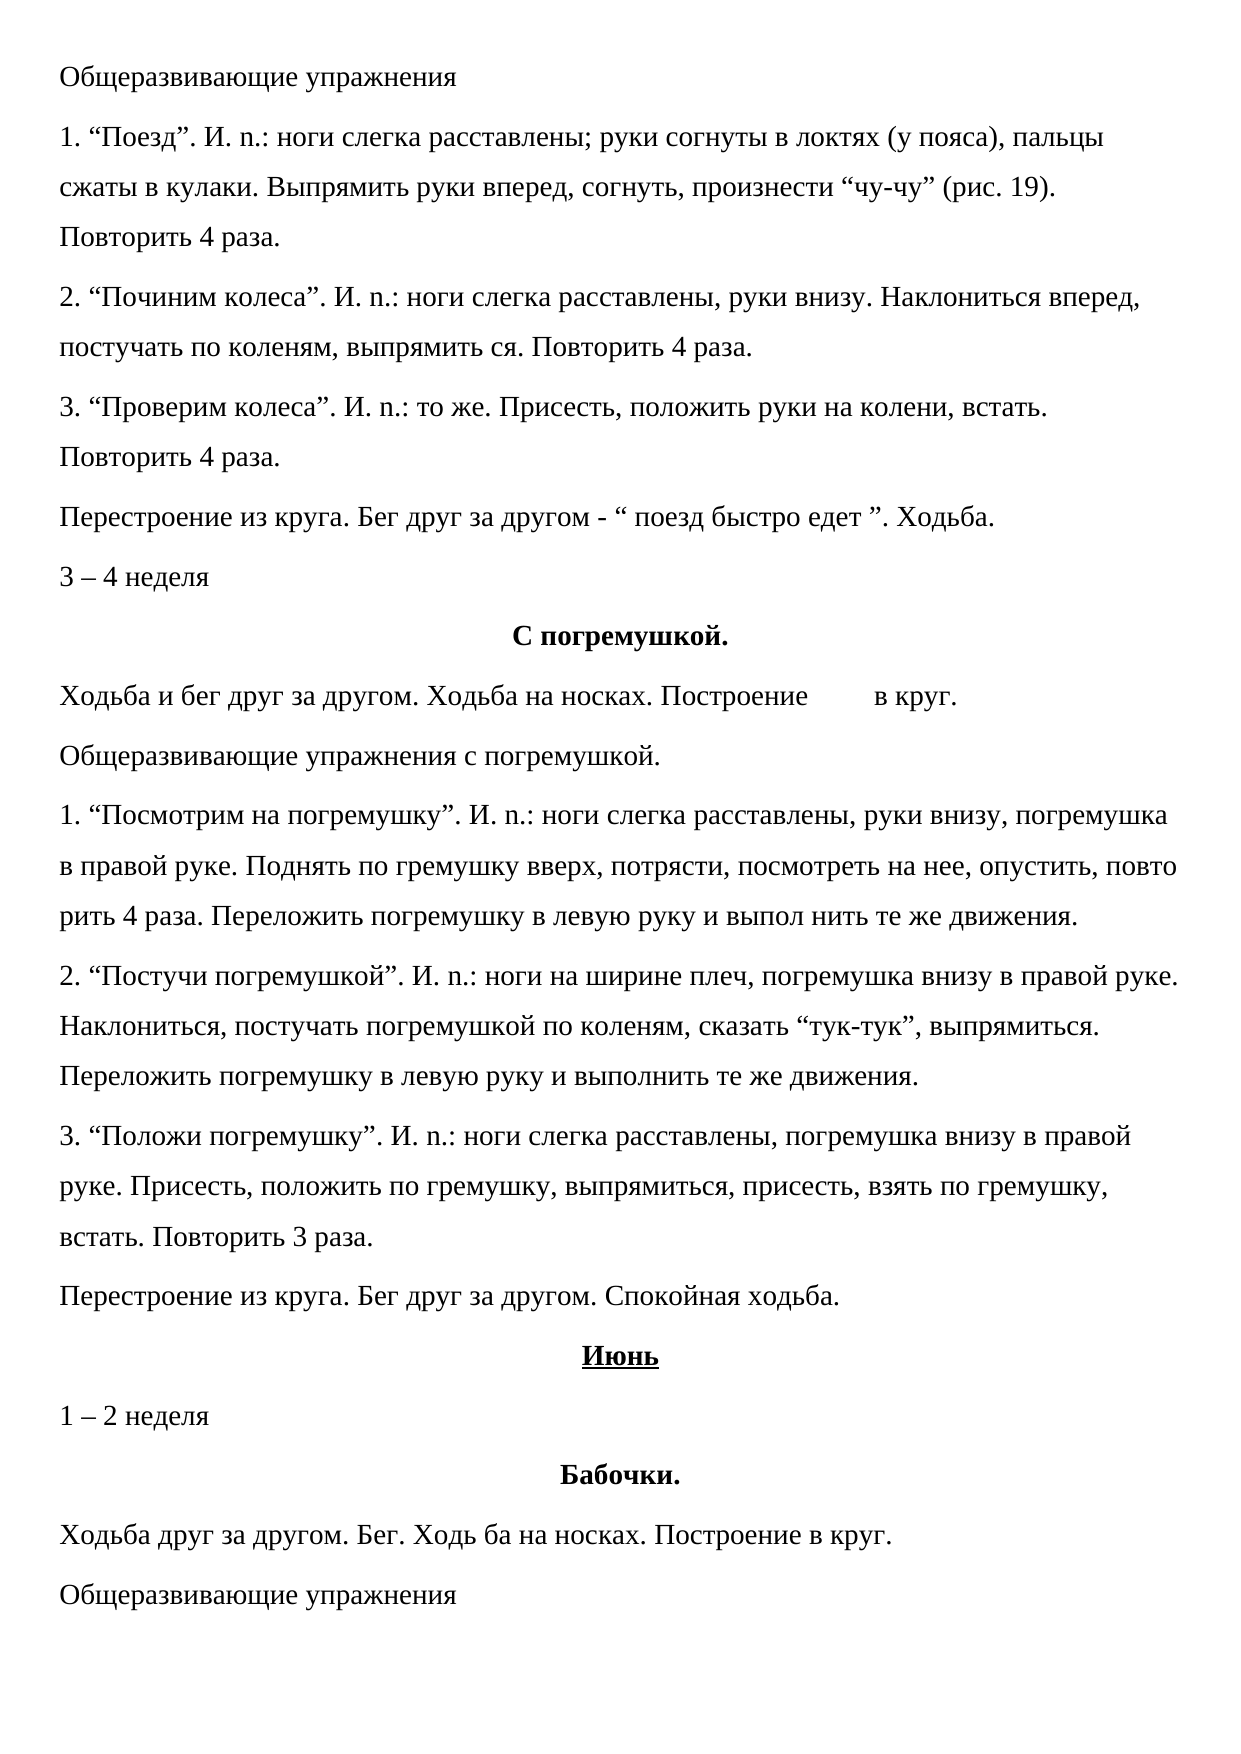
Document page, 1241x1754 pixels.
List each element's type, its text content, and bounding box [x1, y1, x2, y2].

text Общеразвивающие упражнения с погремушкой. [59, 738, 1181, 771]
text 1. “Поезд”. И. n.: ноги слегка расставлены; руки согнуты в локтях (у пояса), пальцы сжаты в кулаки. Выпрямить руки вперед, согнуть, произнести “чу-чу” (рис. 19). Повторить 4 раза. [59, 119, 1181, 253]
text Перестроение из круга. Бег друг за другом. Спокойная ходьба. [59, 1278, 1181, 1312]
text Ходьба и бег друг за другом. Ходьба на носках. Построение в круг. [59, 678, 1181, 712]
text 3 – 4 неделя [59, 559, 1181, 592]
text 2. “Починим колеса”. И. n.: ноги слегка расставлены, руки внизу. Наклониться вперед, постучать по коленям, выпрямить ся. Повторить 4 раза. [59, 279, 1181, 363]
text 1 – 2 неделя [59, 1398, 1181, 1431]
text С погремушкой. [59, 618, 1181, 652]
text 3. “Положи погремушку”. И. n.: ноги слегка расставлены, погремушка внизу в правой руке. Присесть, положить по гремушку, выпрямиться, присесть, взять по гремушку, встать. Повторить 3 раза. [59, 1118, 1181, 1252]
text Ходьба друг за другом. Бег. Ходь ба на носках. Построение в круг. [59, 1517, 1181, 1551]
text 2. “Постучи погремушкой”. И. n.: ноги на ширине плеч, погремушка внизу в правой руке. Наклониться, постучать погремушкой по коленям, сказать “тук-тук”, выпрямиться. Переложить погремушку в левую руку и выполнить те же движения. [59, 958, 1181, 1092]
text Перестроение из круга. Бег друг за другом - “ поезд быстро едет ”. Ходьба. [59, 499, 1181, 533]
text Бабочки. [59, 1457, 1181, 1491]
text Общеразвивающие упражнения [59, 1577, 1181, 1610]
text 3. “Проверим колеса”. И. n.: то же. Присесть, положить руки на колени, встать. Повторить 4 раза. [59, 389, 1181, 473]
text 1. “Посмотрим на погремушку”. И. n.: ноги слегка расставлены, руки внизу, погремушка в правой руке. Поднять по гремушку вверх, потрясти, посмотреть на нее, опустить, повто рить 4 раза. Переложить погремушку в левую руку и выпол нить те же движения. [59, 797, 1181, 932]
text Июнь [59, 1338, 1181, 1372]
text Общеразвивающие упражнения [59, 59, 1181, 93]
